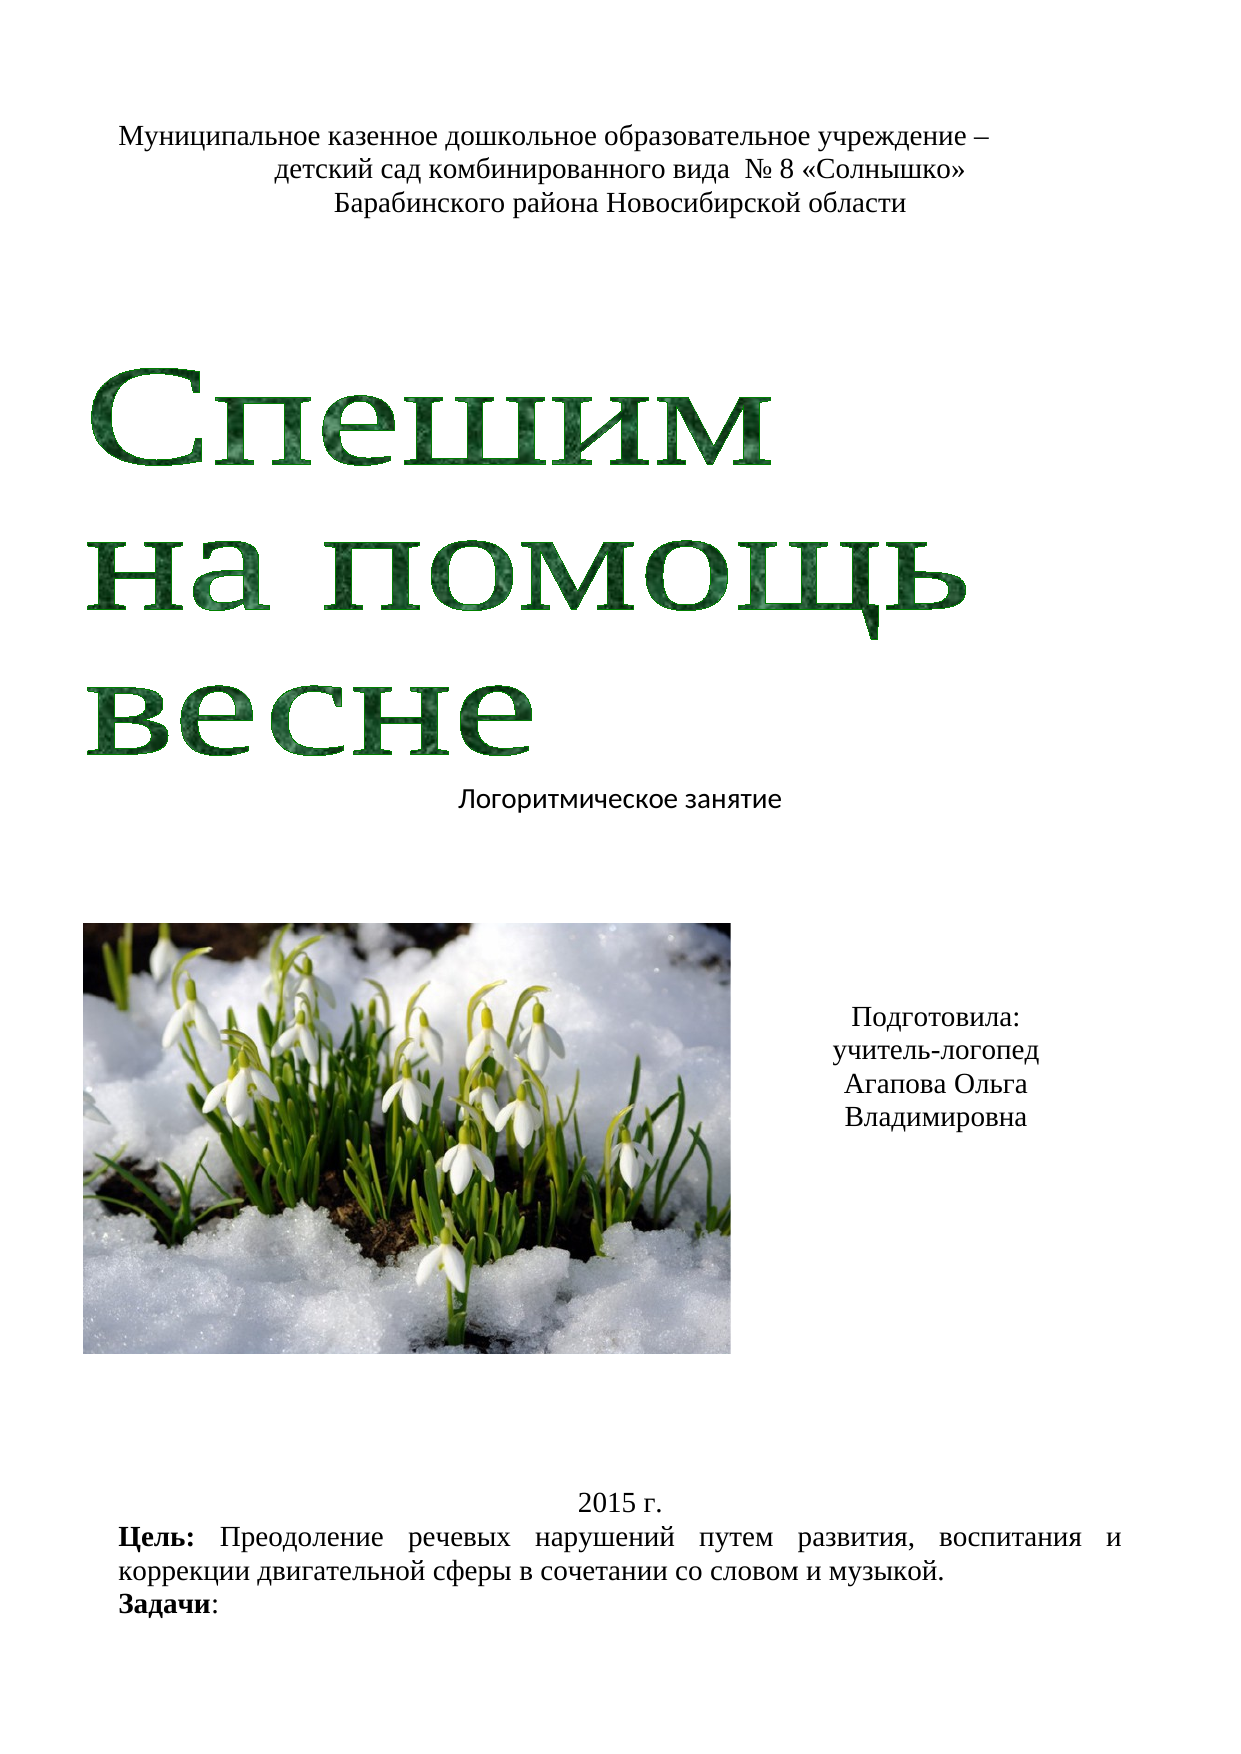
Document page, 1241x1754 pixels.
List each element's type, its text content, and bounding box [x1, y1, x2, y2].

picture [87, 543, 183, 609]
picture [460, 685, 532, 755]
picture [322, 395, 395, 465]
text 2015 г. [118, 1486, 1122, 1519]
picture [522, 543, 633, 609]
text Подготовила: [731, 999, 1122, 1032]
picture [193, 541, 269, 610]
picture [405, 398, 545, 464]
picture [91, 368, 201, 465]
text учитель-логопед Агапова Ольга Владимировна [731, 1032, 1122, 1133]
picture [216, 398, 310, 464]
picture [658, 398, 770, 464]
picture [739, 543, 878, 639]
text Муниципальное казенное дошкольное образовательное учреждение – [118, 118, 1122, 152]
picture [645, 540, 728, 610]
text детский сад комбинированного вида № 8 «Солнышко» [118, 152, 1122, 185]
picture [887, 543, 965, 609]
picture [272, 685, 343, 755]
picture [87, 687, 167, 754]
picture [431, 540, 513, 610]
text Барабинского района Новосибирской области [118, 185, 1122, 219]
picture [180, 685, 253, 755]
picture [325, 543, 419, 609]
text Задачи: [118, 1586, 1122, 1620]
picture [353, 688, 448, 754]
text Цель: Преодоление речевых нарушений путем развития, воспитания и коррекции двигательной сферы в сочетании со словом и музыкой. [118, 1519, 1122, 1586]
picture [553, 398, 648, 464]
text Логоритмическое занятие [118, 342, 1122, 816]
picture [83, 923, 731, 1354]
